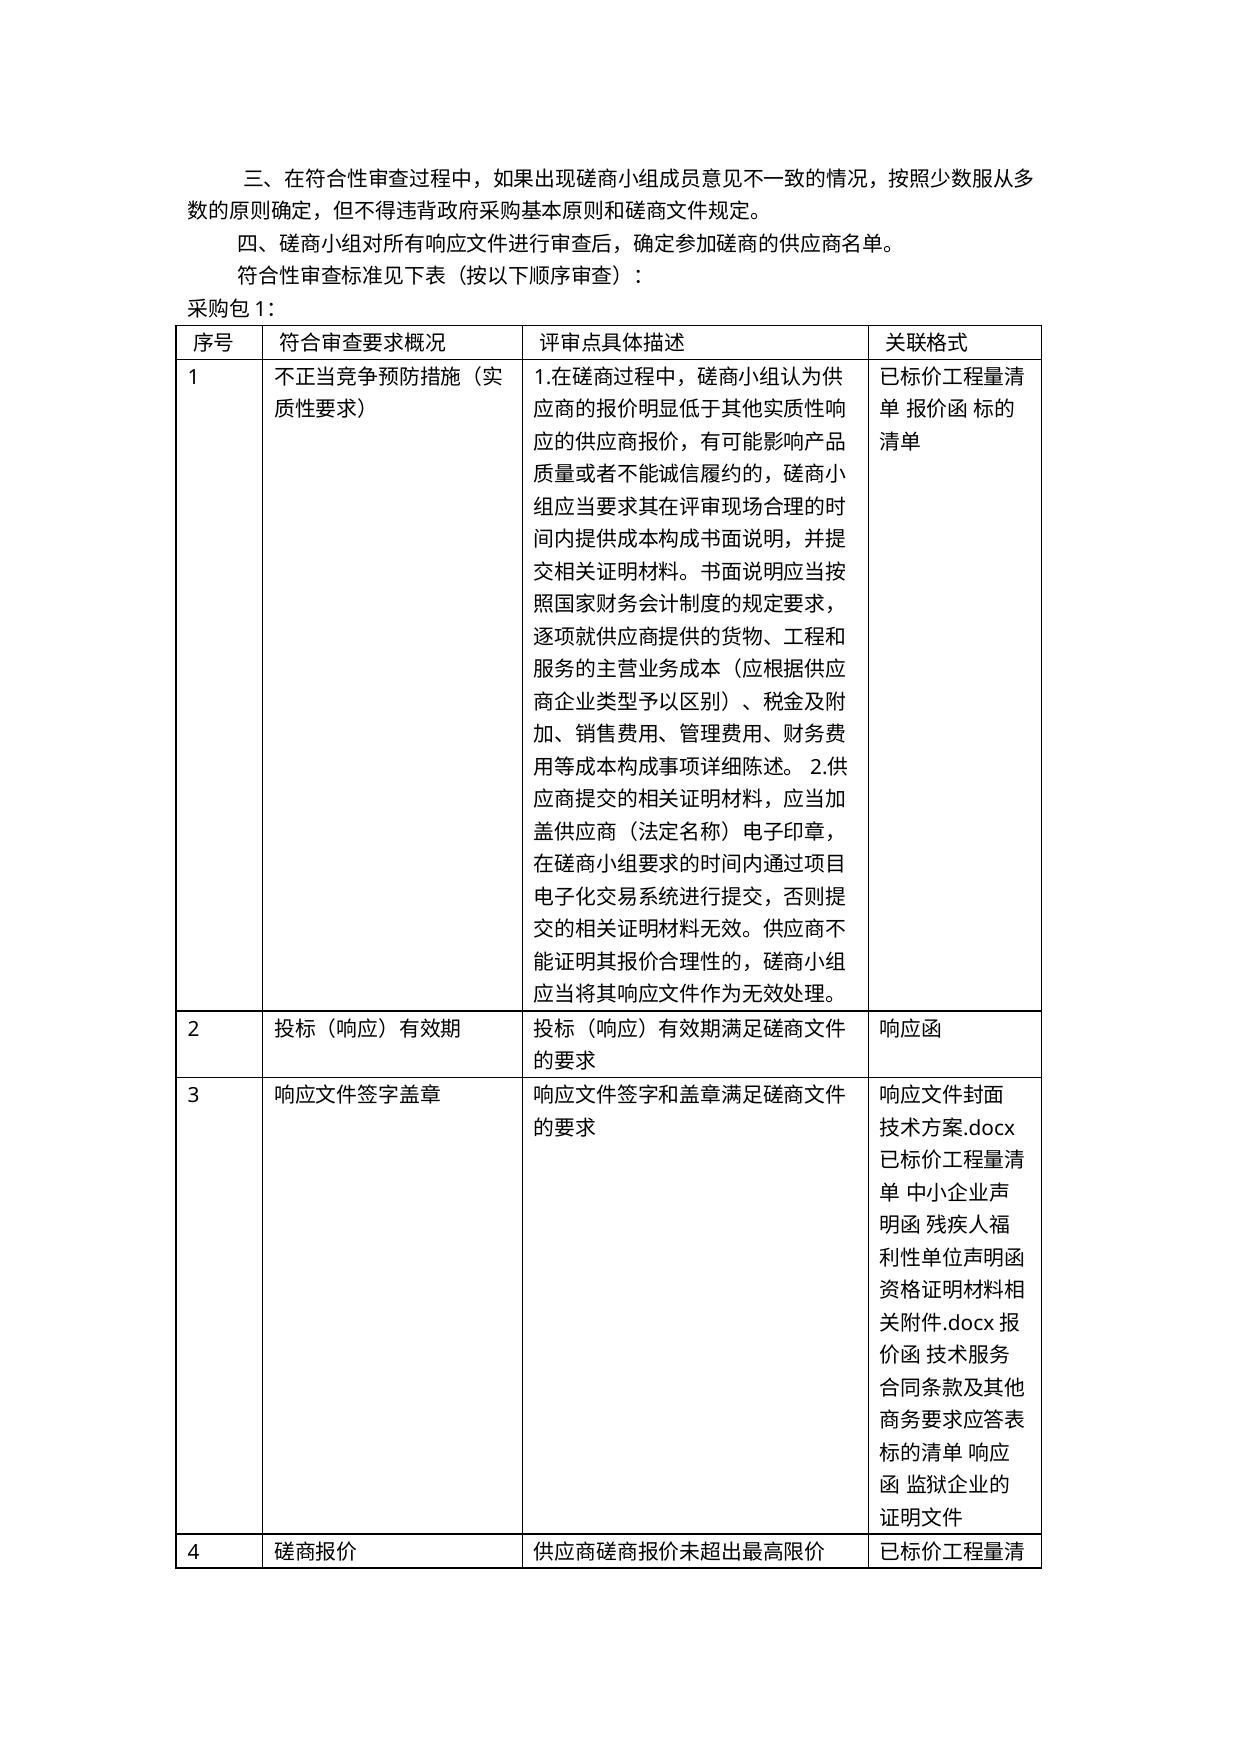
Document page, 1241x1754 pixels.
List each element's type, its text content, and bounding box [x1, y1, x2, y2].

table_header 评审点具体描述 [523, 326, 868, 358]
text 采购包1： [187, 292, 1053, 324]
table_cell 3 [177, 1078, 262, 1533]
table_cell 响应函 [869, 1012, 1041, 1077]
table_cell 投标（响应）有效期 [263, 1012, 522, 1077]
table_cell 已标价工程量清单 报价函 响应函 [869, 1535, 1041, 1567]
table_cell 磋商报价 [263, 1535, 522, 1567]
table_cell 供应商磋商报价未超出最高限价 [523, 1535, 868, 1567]
table_header 序号 [177, 326, 262, 358]
table_header 符合审查要求概况 [263, 326, 522, 358]
table_cell 响应文件签字盖章 [263, 1078, 522, 1533]
table_header 关联格式 [869, 326, 1041, 358]
text 三、在符合性审查过程中，如果出现磋商小组成员意见不一致的情况，按照少数服从多数的原则确定，但不得违背政府采购基本原则和磋商文件规定。 [187, 162, 1053, 227]
text 四、磋商小组对所有响应文件进行审查后，确定参加磋商的供应商名单。 [187, 227, 1053, 259]
table_cell 投标（响应）有效期满足磋商文件的要求 [523, 1012, 868, 1077]
table_cell 1.在磋商过程中，磋商小组认为供应商的报价明显低于其他实质性响应的供应商报价，有可能影响产品质量或者不能诚信履约的，磋商小组应当要求其在评审现场合理的时间内提供成本构成书面说明，并提交相关证明材料。书面说明应当按照国家财务会计制度的规定要求，逐项就供应商提供的货物、工程和服务的主营业务成本（应根据供应商企业类型予以区别）、税金及附加、销售费用、管理费用、财务费用等成本构成事项详细陈述。 2.供应商提交的相关证明材料，应当加盖供应商（法定名称）电子印章，在磋商小组要求的时间内通过项目电子化交易系统进行提交，否则提交的相关证明材料无效。供应商不能证明其报价合理性的，磋商小组应当将其响应文件作为无效处理。 [523, 360, 868, 1010]
table_cell 响应文件封面 技术方案.docx 已标价工程量清单 中小企业声明函 残疾人福利性单位声明函 资格证明材料相关附件.docx 报价函 技术服务合同条款及其他商务要求应答表 标的清单 响应函 监狱企业的证明文件 [869, 1078, 1041, 1533]
text 符合性审查标准见下表（按以下顺序审查）： [187, 259, 1053, 292]
table_cell 2 [177, 1012, 262, 1077]
table_cell 响应文件签字和盖章满足磋商文件的要求 [523, 1078, 868, 1533]
table_cell 4 [177, 1535, 262, 1567]
table_cell 不正当竞争预防措施（实质性要求） [263, 360, 522, 1010]
table_cell 1 [177, 360, 262, 1010]
table_cell 已标价工程量清单 报价函 标的清单 [869, 360, 1041, 1010]
